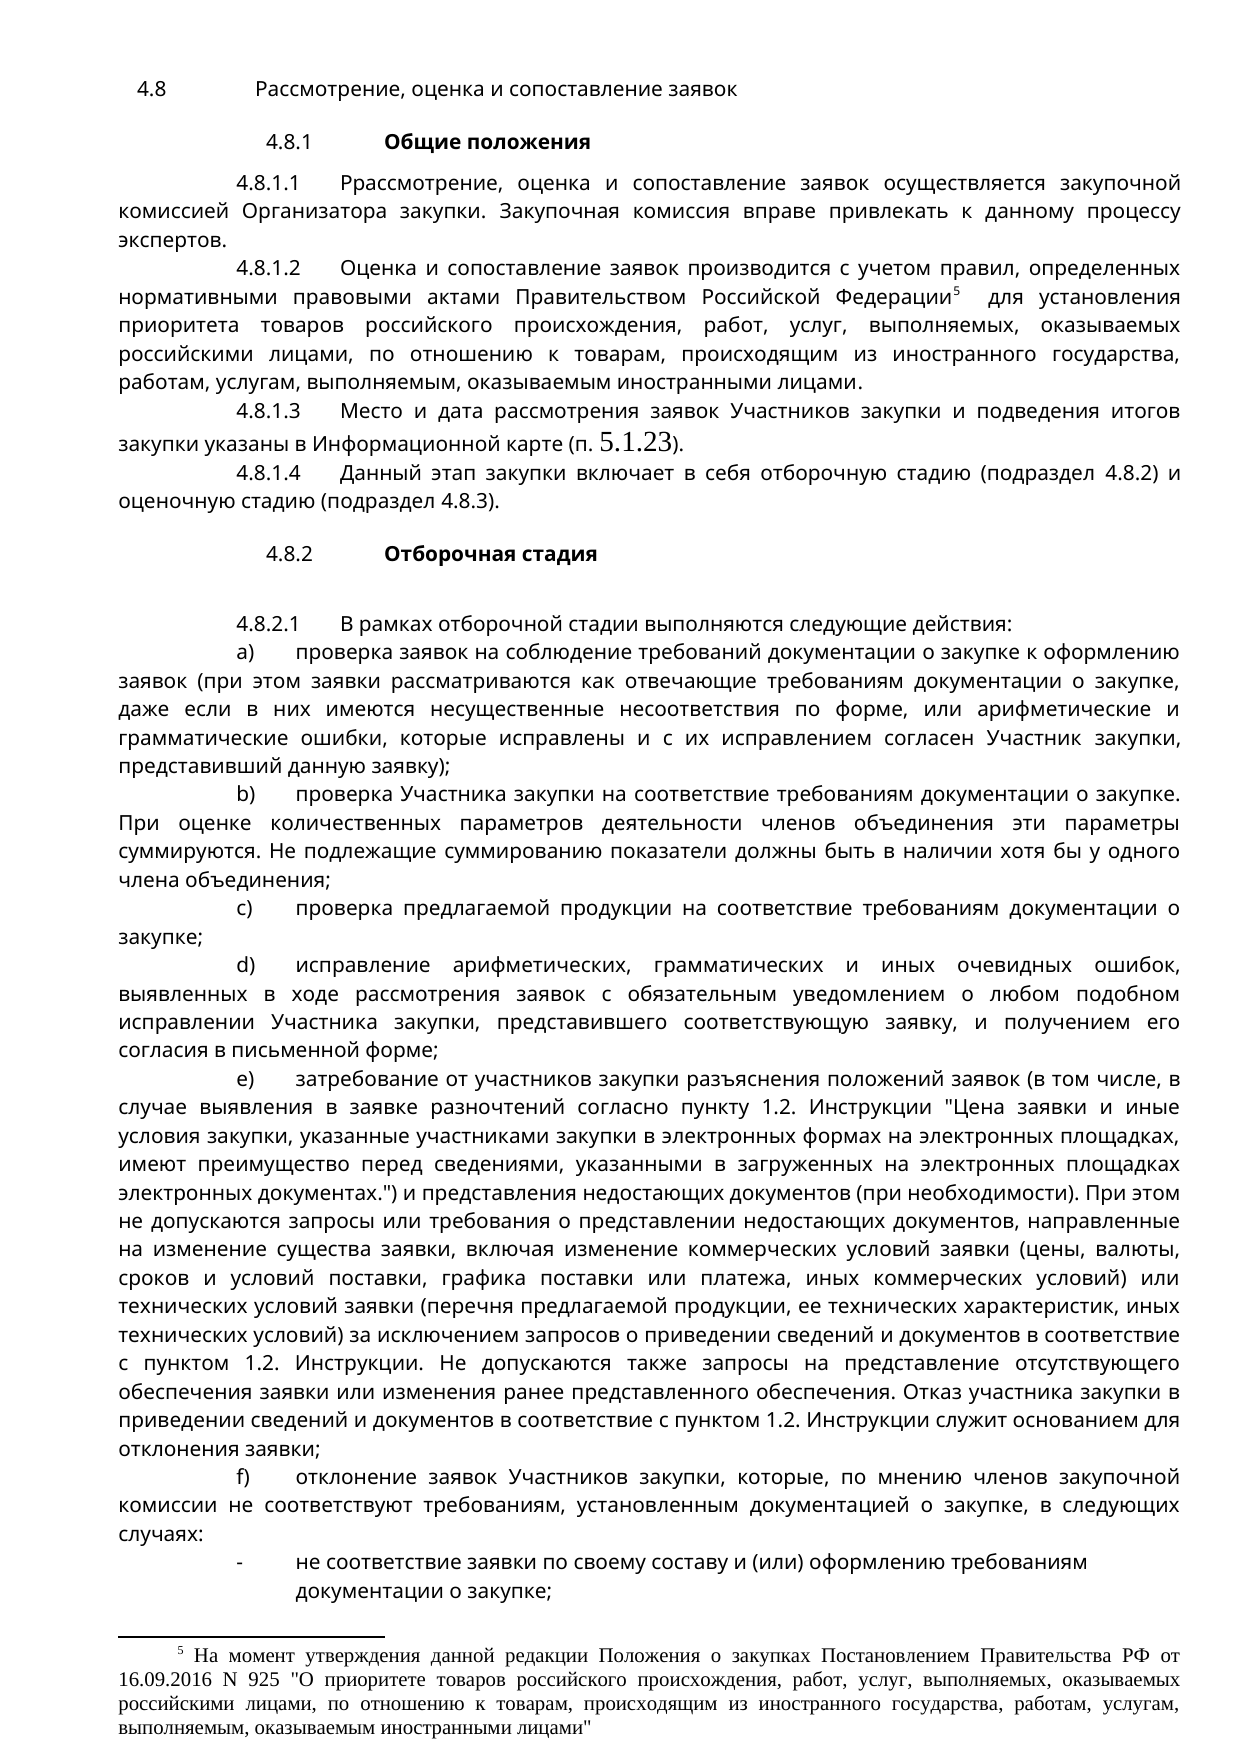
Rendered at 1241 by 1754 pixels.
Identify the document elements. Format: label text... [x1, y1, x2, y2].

list исправление арифметических, грамматических и иных очевидных ошибок, выявленных в ходе рассмотрения заявок с обязательным уведомлением о любом подобном исправлении Участника закупки, представившего соответствующую заявку, и получением его согласия в письменной форме; [118, 950, 1181, 1064]
list отклонение заявок Участников закупки, которые, по мнению членов закупочной комиссии не соответствуют требованиям, установленным документацией о закупке, в следующих случаях: [118, 1462, 1181, 1547]
list Оценка и сопоставление заявок производится с учетом правил, определенных нормативными правовыми актами Правительством Российской Федерации для установления приоритета товаров российского происхождения, работ, услуг, выполняемых, оказываемых российскими лицами, по отношению к товарам, происходящим из иностранного государства, работам, услугам, выполняемым, оказываемым иностранными лицами. [118, 253, 1181, 396]
list В рамках отборочной стадии выполняются следующие действия: [118, 609, 1181, 637]
list проверка предлагаемой продукции на соответствие требованиям документации о закупке; [118, 893, 1181, 950]
list проверка Участника закупки на соответствие требованиям документации о закупке. При оценке количественных параметров деятельности членов объединения эти параметры суммируются. Не подлежащие суммированию показатели должны быть в наличии хотя бы у одного члена объединения; [118, 779, 1181, 893]
list затребование от участников закупки разъяснения положений заявок (в том числе, в случае выявления в заявке разночтений согласно пункту 1.2. Инструкции "Цена заявки и иные условия закупки, указанные участниками закупки в электронных формах на электронных площадках, имеют преимущество перед сведениями, указанными в загруженных на электронных площадках электронных документах.") и представления недостающих документов (при необходимости). При этом не допускаются запросы или требования о представлении недостающих документов, направленные на изменение существа заявки, включая изменение коммерческих условий заявки (цены, валюты, сроков и условий поставки, графика поставки или платежа, иных коммерческих условий) или технических условий заявки (перечня предлагаемой продукции, ее технических характеристик, иных технических условий) за исключением запросов о приведении сведений и документов в соответствие с пунктом 1.2. Инструкции. Не допускаются также запросы на представление отсутствующего обеспечения заявки или изменения ранее представленного обеспечения. Отказ участника закупки в приведении сведений и документов в соответствие с пунктом 1.2. Инструкции служит основанием для отклонения заявки; [118, 1064, 1181, 1462]
list Общие положения [266, 127, 1181, 156]
subtitle Рассмотрение, оценка и сопоставление заявок [137, 74, 1181, 102]
list Отборочная стадия [266, 539, 1181, 568]
list Данный этап закупки включает в себя отборочную стадию (подраздел 4.8.2) и оценочную стадию (подраздел 4.8.3). [118, 458, 1181, 514]
list не соответствие заявки по своему составу и (или) оформлению требованиям документации о закупке; [236, 1547, 1181, 1604]
list проверка заявок на соблюдение требований документации о закупке к оформлению заявок (при этом заявки рассматриваются как отвечающие требованиям документации о закупке, даже если в них имеются несущественные несоответствия по форме, или арифметические и грамматические ошибки, которые исправлены и с их исправлением согласен Участник закупки, представивший данную заявку); [118, 637, 1181, 779]
list Ррассмотрение, оценка и сопоставление заявок осуществляется закупочной комиссией Организатора закупки. Закупочная комиссия вправе привлекать к данному процессу экспертов. [118, 168, 1181, 253]
list Место и дата рассмотрения заявок Участников закупки и подведения итогов закупки указаны в Информационной карте (п. 5.1.23). [118, 396, 1181, 458]
